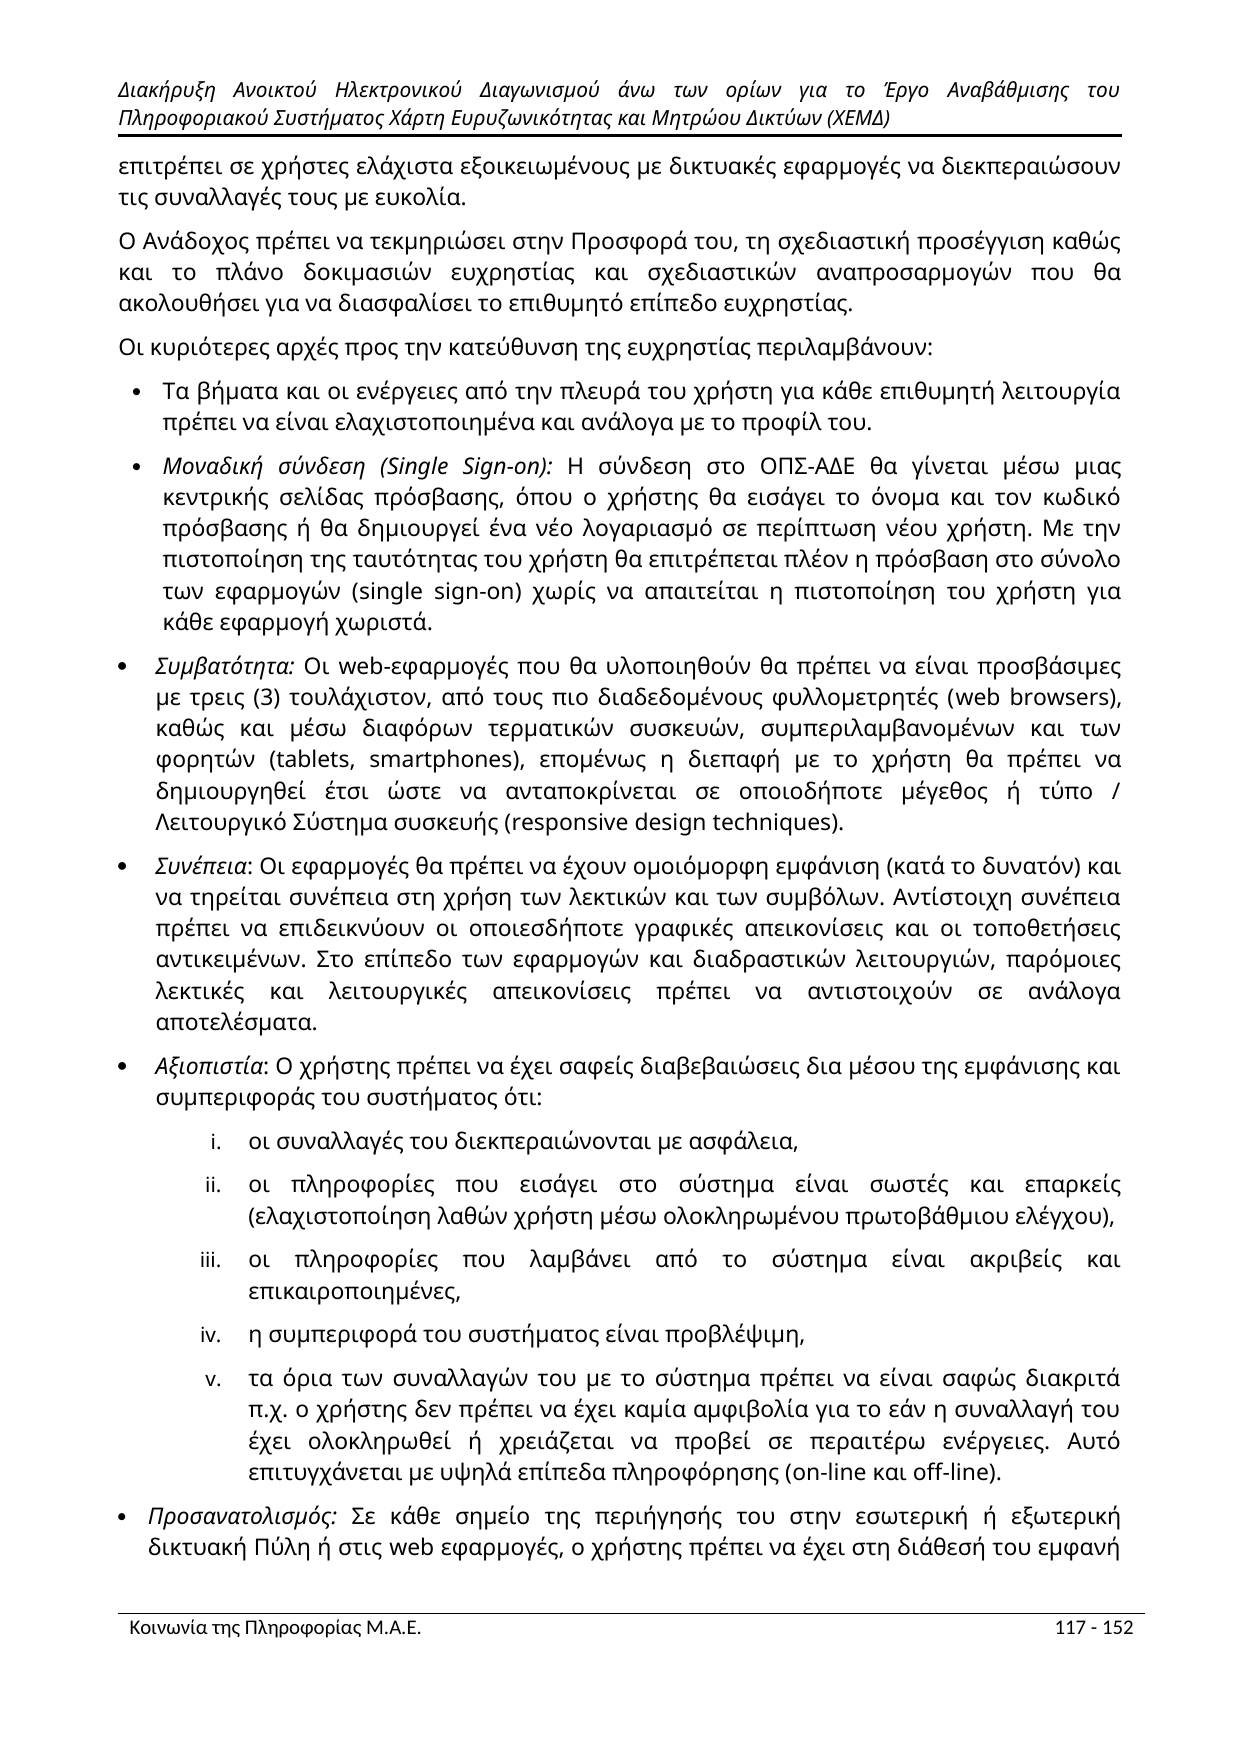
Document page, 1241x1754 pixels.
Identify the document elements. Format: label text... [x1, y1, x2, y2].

list Συμβατότητα: Οι web-εφαρμογές που θα υλοποιηθούν θα πρέπει να είναι προσβάσιμες με τρεις (3) τουλάχιστον, από τους πιο διαδεδομένους φυλλομετρητές (web browsers), καθώς και μέσω διαφόρων τερματικών συσκευών, συμπεριλαμβανομένων και των φορητών (tablets, smartphones), επομένως η διεπαφή με το χρήστη θα πρέπει να δημιουργηθεί έτσι ώστε να ανταποκρίνεται σε οποιοδήποτε μέγεθος ή τύπο / Λειτουργικό Σύστημα συσκευής (responsive design techniques). [118, 649, 1122, 837]
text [118, 149, 1122, 212]
list Αξιοπιστία: Ο χρήστης πρέπει να έχει σαφείς διαβεβαιώσεις δια μέσου της εμφάνισης και συμπεριφοράς του συστήματος ότι: [118, 1049, 1122, 1112]
text Οι κυριότερες αρχές προς την κατεύθυνση της ευχρηστίας περιλαμβάνουν: [118, 331, 1122, 362]
list η συμπεριφορά του συστήματος είναι προβλέψιμη, [221, 1318, 1122, 1349]
text Ο Ανάδοχος πρέπει να τεκμηριώσει στην Προσφορά του, τη σχεδιαστική προσέγγιση καθώς και το πλάνο δοκιμασιών ευχρηστίας και σχεδιαστικών αναπροσαρμογών που θα ακολουθήσει για να διασφαλίσει το επιθυμητό επίπεδο ευχρηστίας. [118, 224, 1122, 318]
list οι συναλλαγές του διεκπεραιώνονται με ασφάλεια, [221, 1124, 1122, 1156]
list Συνέπεια: Οι εφαρμογές θα πρέπει να έχουν ομοιόμορφη εμφάνιση (κατά το δυνατόν) και να τηρείται συνέπεια στη χρήση των λεκτικών και των συμβόλων. Αντίστοιχη συνέπεια πρέπει να επιδεικνύουν οι οποιεσδήποτε γραφικές απεικονίσεις και οι τοποθετήσεις αντικειμένων. Στο επίπεδο των εφαρμογών και διαδραστικών λειτουργιών, παρόμοιες λεκτικές και λειτουργικές απεικονίσεις πρέπει να αντιστοιχούν σε ανάλογα αποτελέσματα. [118, 849, 1122, 1037]
list Τα βήματα και οι ενέργειες από την πλευρά του χρήστη για κάθε επιθυμητή λειτουργία πρέπει να είναι ελαχιστοποιημένα και ανάλογα με το προφίλ του. [133, 374, 1122, 437]
list οι πληροφορίες που λαμβάνει από το σύστημα είναι ακριβείς και επικαιροποιημένες, [221, 1243, 1122, 1306]
list Μοναδική σύνδεση (Single Sign-on): Η σύνδεση στο ΟΠΣ-ΑΔΕ θα γίνεται μέσω μιας κεντρικής σελίδας πρόσβασης, όπου ο χρήστης θα εισάγει το όνομα και τον κωδικό πρόσβασης ή θα δημιουργεί ένα νέο λογαριασμό σε περίπτωση νέου χρήστη. Με την πιστοποίηση της ταυτότητας του χρήστη θα επιτρέπεται πλέον η πρόσβαση στο σύνολο των εφαρμογών (single sign-on) χωρίς να απαιτείται η πιστοποίηση του χρήστη για κάθε εφαρμογή χωριστά. [133, 449, 1122, 637]
list τα όρια των συναλλαγών του με το σύστημα πρέπει να είναι σαφώς διακριτά π.χ. ο χρήστης δεν πρέπει να έχει καμία αμφιβολία για το εάν η συναλλαγή του έχει ολοκληρωθεί ή χρειάζεται να προβεί σε περαιτέρω ενέργειες. Αυτό επιτυγχάνεται με υψηλά επίπεδα πληροφόρησης (on-line και off-line). [221, 1362, 1122, 1487]
list οι πληροφορίες που εισάγει στο σύστημα είναι σωστές και επαρκείς (ελαχιστοποίηση λαθών χρήστη μέσω ολοκληρωμένου πρωτοβάθμιου ελέγχου), [221, 1168, 1122, 1231]
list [118, 1499, 1122, 1562]
